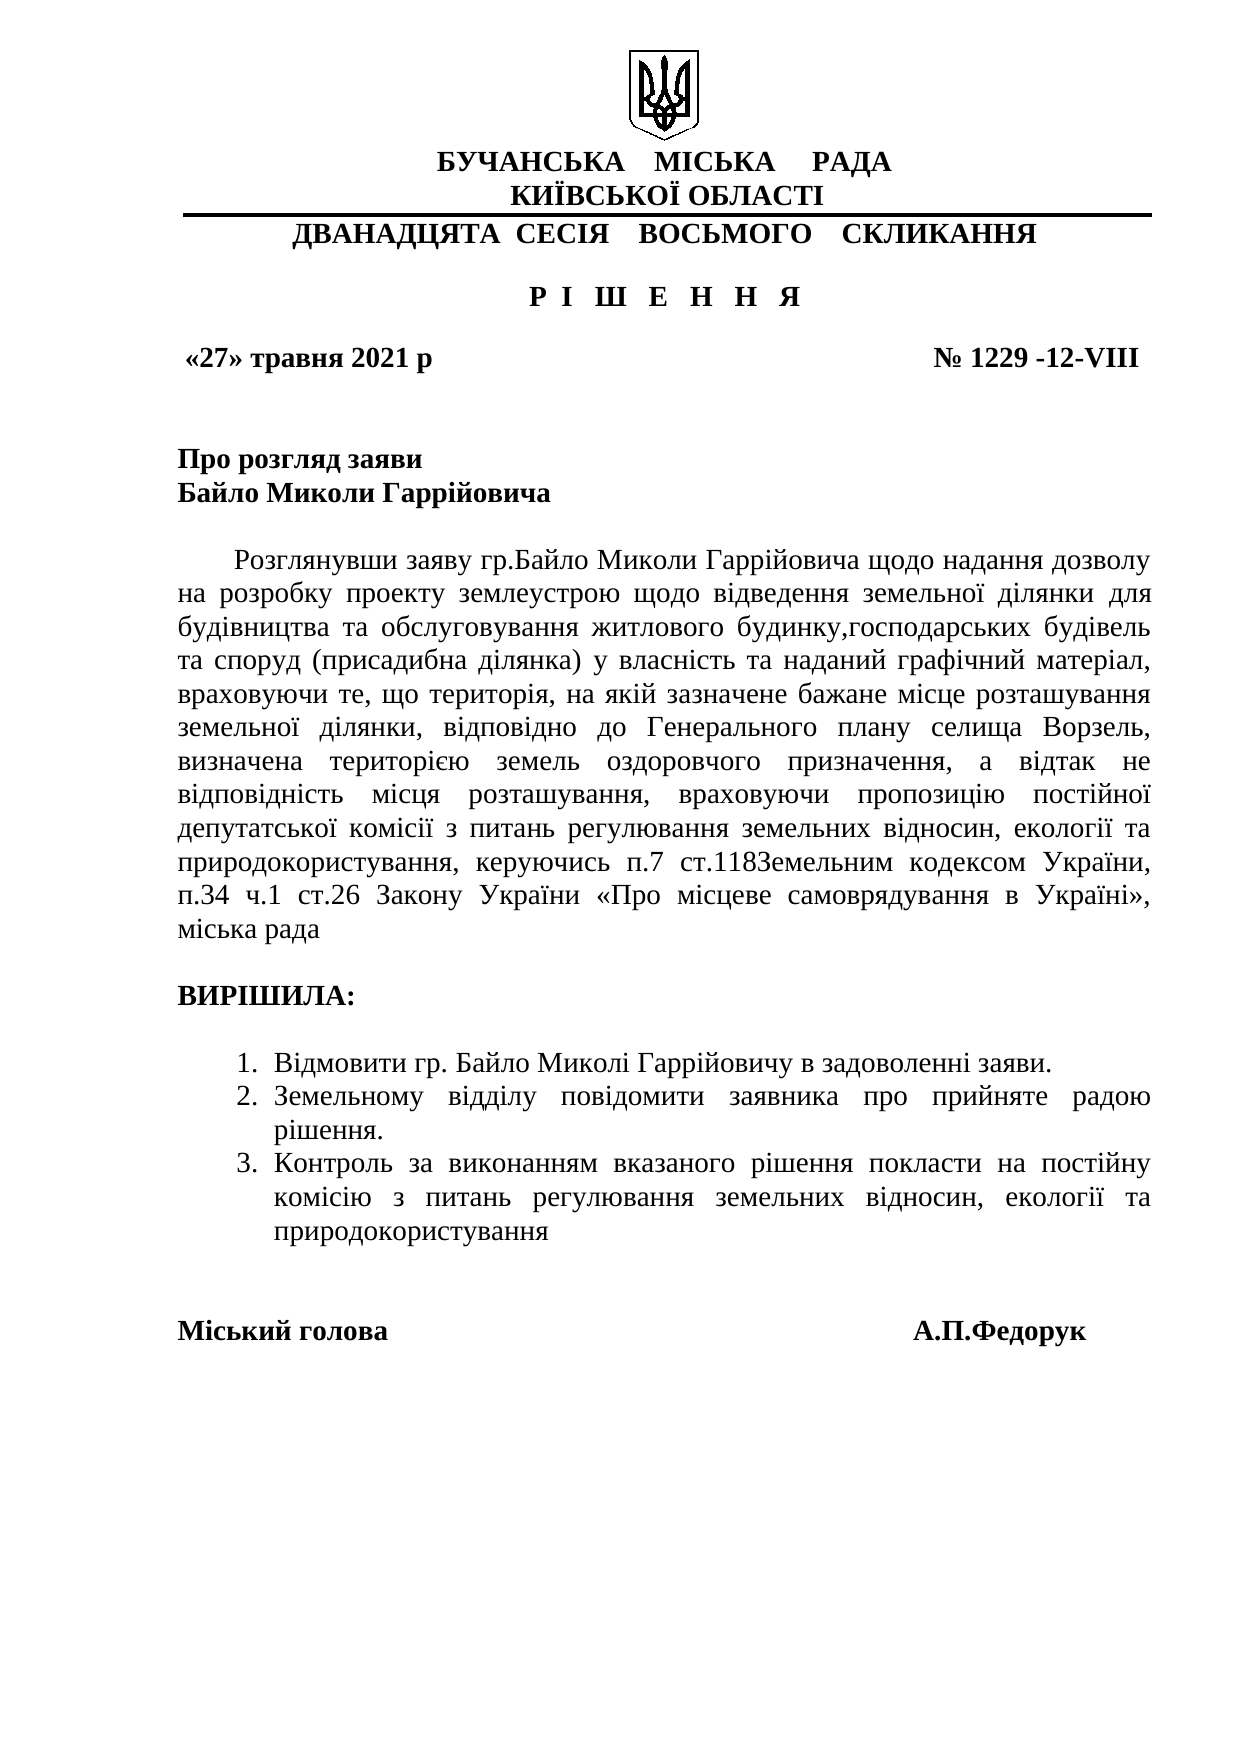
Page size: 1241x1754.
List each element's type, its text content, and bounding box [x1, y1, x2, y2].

text Про розгляд заяви [177, 441, 1152, 475]
text Байло Миколи Гаррійовича [177, 475, 1152, 508]
text ВИРІШИЛА: [177, 978, 1152, 1011]
text КИЇВСЬКОЇ ОБЛАСТІ [183, 178, 1152, 213]
list Земельному відділу повідомити заявника про прийняте радою рішення. [236, 1078, 1152, 1146]
text Р І Ш Е Н Н Я [177, 279, 1152, 312]
text ДВАНАДЦЯТА СЕСІЯ ВОСЬМОГО СКЛИКАННЯ [177, 217, 1152, 250]
text Розглянувши заяву гр.Байло Миколи Гаррійовича щодо надання дозволу на розробку проекту землеустрою щодо відведення земельної ділянки для будівництва та обслуговування житлового будинку,господарських будівель та споруд (присадибна ділянка) у власність та наданий графічний матеріал, враховуючи те, що територія, на якій зазначене бажане місце розташування земельної ділянки, відповідно до Генерального плану селища Ворзель, визначена територією земель оздоровчого призначення, а відтак не відповідність місця розташування, враховуючи пропозицію постійної депутатської комісії з питань регулювання земельних відносин, екології та природокористування, керуючись п.7 ст.118Земельним кодексом України, п.34 ч.1 ст.26 Закону України «Про місцеве самоврядування в Україні», міська рада [177, 542, 1152, 944]
text «27» травня 2021 р № 1229 -12-VIIІ [177, 341, 1152, 374]
text Міський голова А.П.Федорук [177, 1313, 1152, 1347]
list Контроль за виконанням вказаного рішення покласти на постійну комісію з питань регулювання земельних відносин, екології та природокористування [236, 1146, 1152, 1246]
text БУЧАНСЬКА МІСЬКА РАДА [177, 144, 1152, 178]
list Відмовити гр. Байло Миколі Гаррійовичу в задоволенні заяви. [236, 1045, 1152, 1078]
